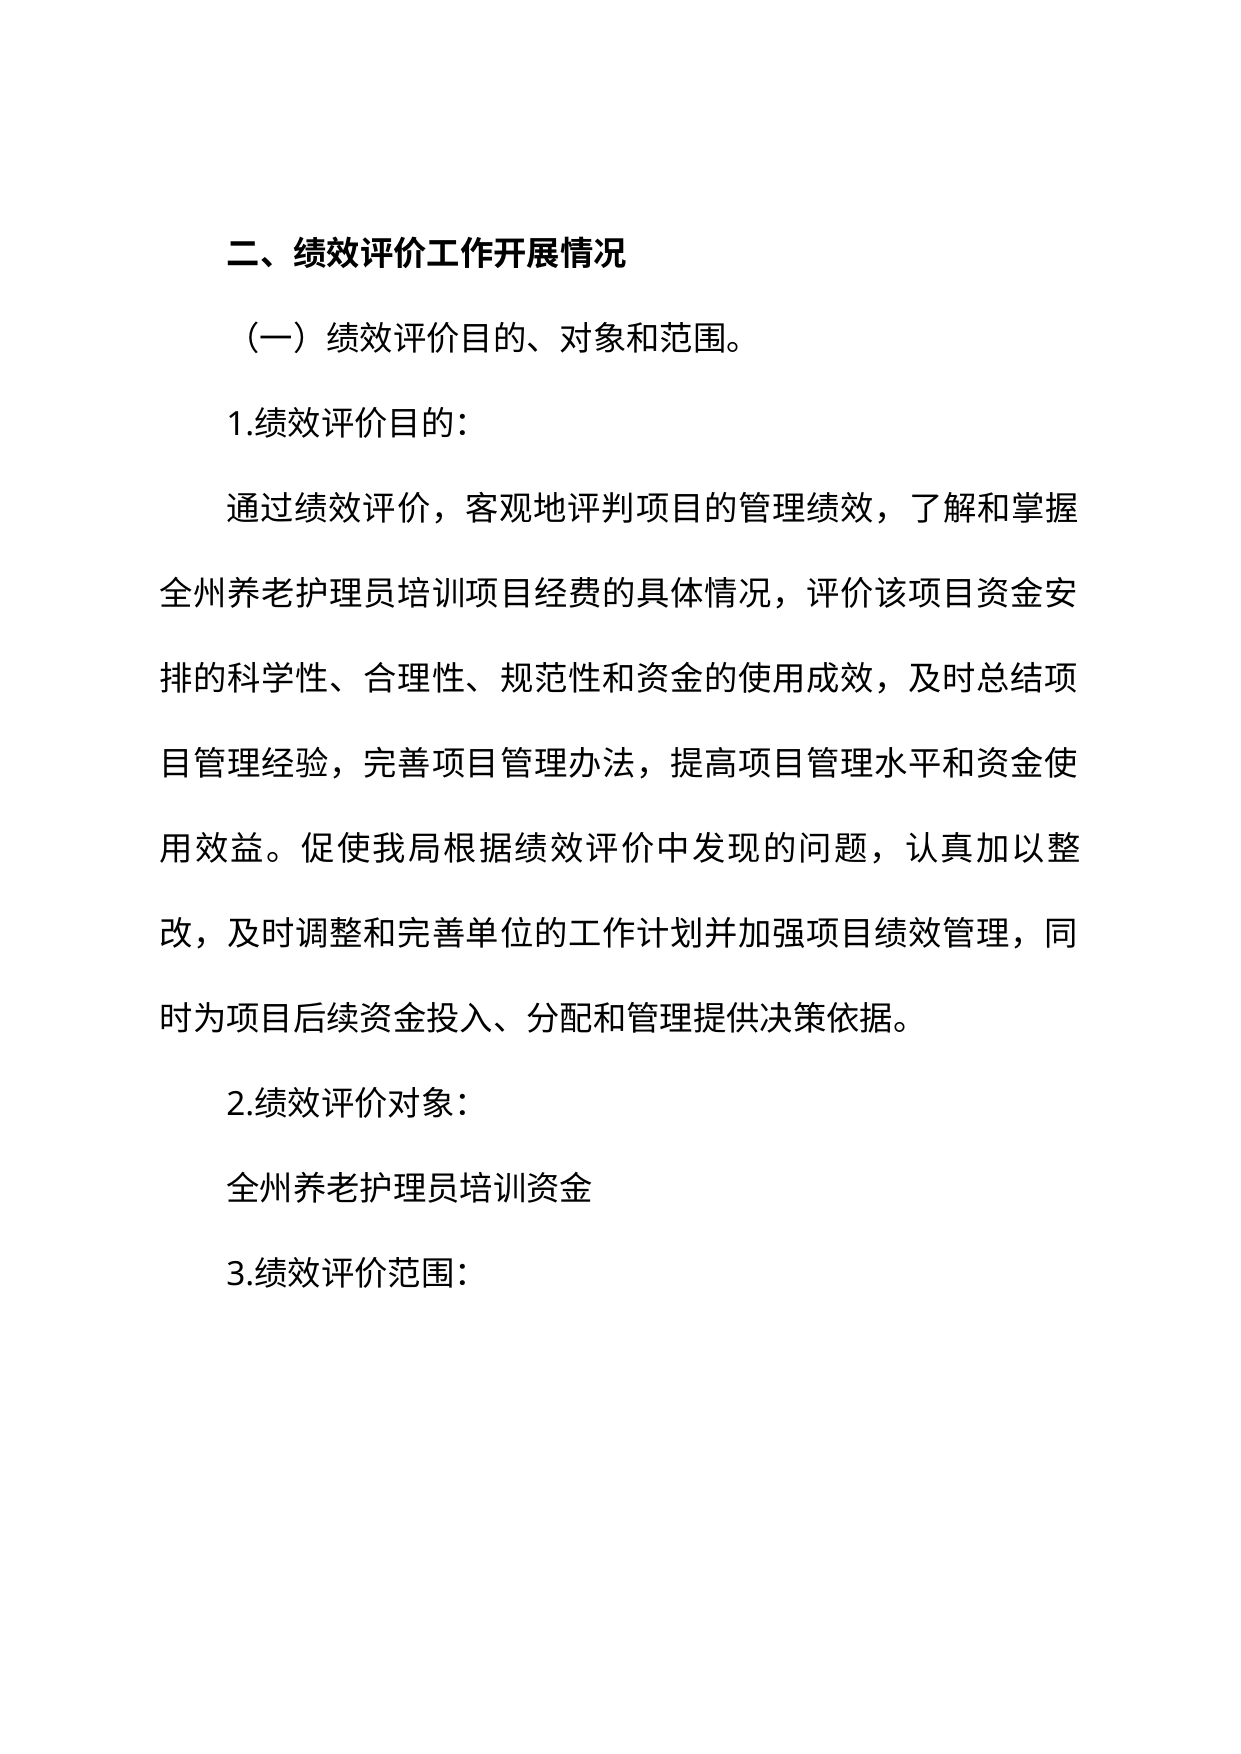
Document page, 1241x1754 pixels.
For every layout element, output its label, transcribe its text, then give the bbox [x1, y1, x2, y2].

subtitle 1.绩效评价目的： [159, 379, 1081, 464]
subtitle 二、绩效评价工作开展情况 [159, 209, 1081, 294]
subtitle 全州养老护理员培训资金 [159, 1144, 1081, 1229]
subtitle 通过绩效评价，客观地评判项目的管理绩效，了解和掌握全州养老护理员培训项目经费的具体情况，评价该项目资金安排的科学性、合理性、规范性和资金的使用成效，及时总结项目管理经验，完善项目管理办法，提高项目管理水平和资金使用效益。促使我局根据绩效评价中发现的问题，认真加以整改，及时调整和完善单位的工作计划并加强项目绩效管理，同时为项目后续资金投入、分配和管理提供决策依据。 [159, 464, 1081, 1059]
subtitle 3.绩效评价范围： [159, 1229, 1081, 1314]
subtitle （一）绩效评价目的、对象和范围。 [159, 294, 1081, 379]
subtitle 2.绩效评价对象： [159, 1059, 1081, 1144]
